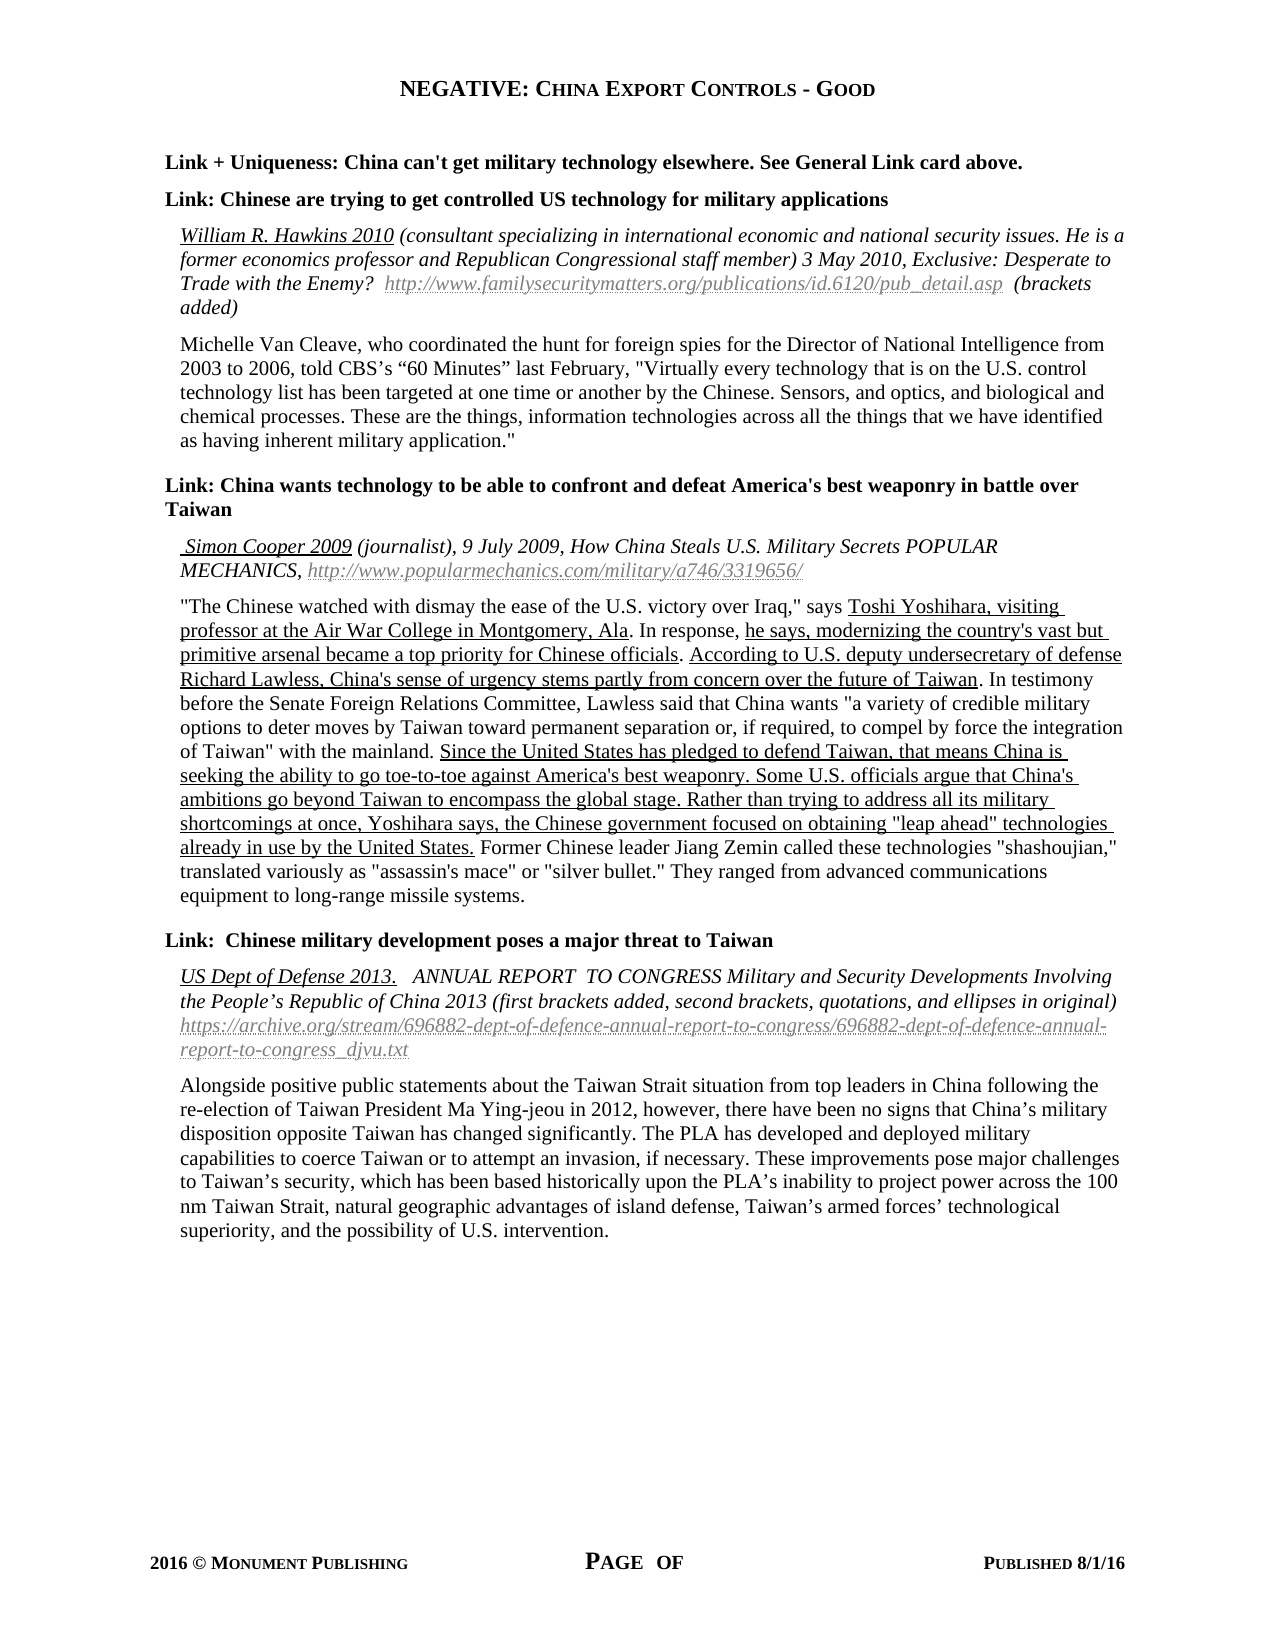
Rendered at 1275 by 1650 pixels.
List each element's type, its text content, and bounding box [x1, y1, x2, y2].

text US Dept of Defense 2013. ANNUAL REPORT TO CONGRESS Military and Security Developments Involving the People’s Republic of China 2013 (first brackets added, second brackets, quotations, and ellipses in original) https://archive.org/stream/696882-dept-of-defence-annual-report-to-congress/696882-dept-of-defence-annual-report-to-congress_djvu.txt [180, 964, 1125, 1061]
text "The Chinese watched with dismay the ease of the U.S. victory over Iraq," says Toshi Yoshihara, visiting professor at the Air War College in Montgomery, Ala. In response, he says, modernizing the country's vast but primitive arsenal became a top priority for Chinese officials. According to U.S. deputy undersecretary of defense Richard Lawless, China's sense of urgency stems partly from concern over the future of Taiwan. In testimony before the Senate Foreign Relations Committee, Lawless said that China wants "a variety of credible military options to deter moves by Taiwan toward permanent separation or, if required, to compel by force the integration of Taiwan" with the mainland. Since the United States has pledged to defend Taiwan, that means China is seeking the ability to go toe-to-toe against America's best weaponry. Some U.S. officials argue that China's ambitions go beyond Taiwan to encompass the global stage. Rather than trying to address all its military shortcomings at once, Yoshihara says, the Chinese government focused on obtaining "leap ahead" technologies already in use by the United States. Former Chinese leader Jiang Zemin called these technologies "shashoujian," translated variously as "assassin's mace" or "silver bullet." They ranged from advanced communications equipment to long-range missile systems. [180, 594, 1125, 907]
text Simon Cooper 2009 (journalist), 9 July 2009, How China Steals U.S. Military Secrets POPULAR MECHANICS, http://www.popularmechanics.com/military/a746/3319656/ [180, 534, 1125, 582]
text Link: Chinese military development poses a major threat to Taiwan [165, 928, 1125, 952]
text Michelle Van Cleave, who coordinated the hunt for foreign spies for the Director of National Intelligence from 2003 to 2006, told CBS’s “60 Minutes” last February, "Virtually every technology that is on the U.S. control technology list has been targeted at one time or another by the Chinese. Sensors, and optics, and biological and chemical processes. These are the things, information technologies across all the things that we have identified as having inherent military application." [180, 332, 1125, 452]
text Link: China wants technology to be able to confront and defeat America's best weaponry in battle over Taiwan [165, 473, 1125, 521]
text Alongside positive public statements about the Taiwan Strait situation from top leaders in China following the re-election of Taiwan President Ma Ying-jeou in 2012, however, there have been no signs that China’s military disposition opposite Taiwan has changed significantly. The PLA has developed and deployed military capabilities to coerce Taiwan or to attempt an invasion, if necessary. These improvements pose major challenges to Taiwan’s security, which has been based historically upon the PLA’s inability to project power across the 100 nm Taiwan Strait, natural geographic advantages of island defense, Taiwan’s armed forces’ technological superiority, and the possibility of U.S. intervention. [180, 1073, 1125, 1242]
text Link + Uniqueness: China can't get military technology elsewhere. See General Link card above. [165, 150, 1125, 174]
text William R. Hawkins 2010 (consultant specializing in international economic and national security issues. He is a former economics professor and Republican Congressional staff member) 3 May 2010, Exclusive: Desperate to Trade with the Enemy? http://www.familysecuritymatters.org/publications/id.6120/pub_detail.asp (brackets added) [180, 223, 1125, 319]
text Link: Chinese are trying to get controlled US technology for military applications [165, 187, 1125, 211]
